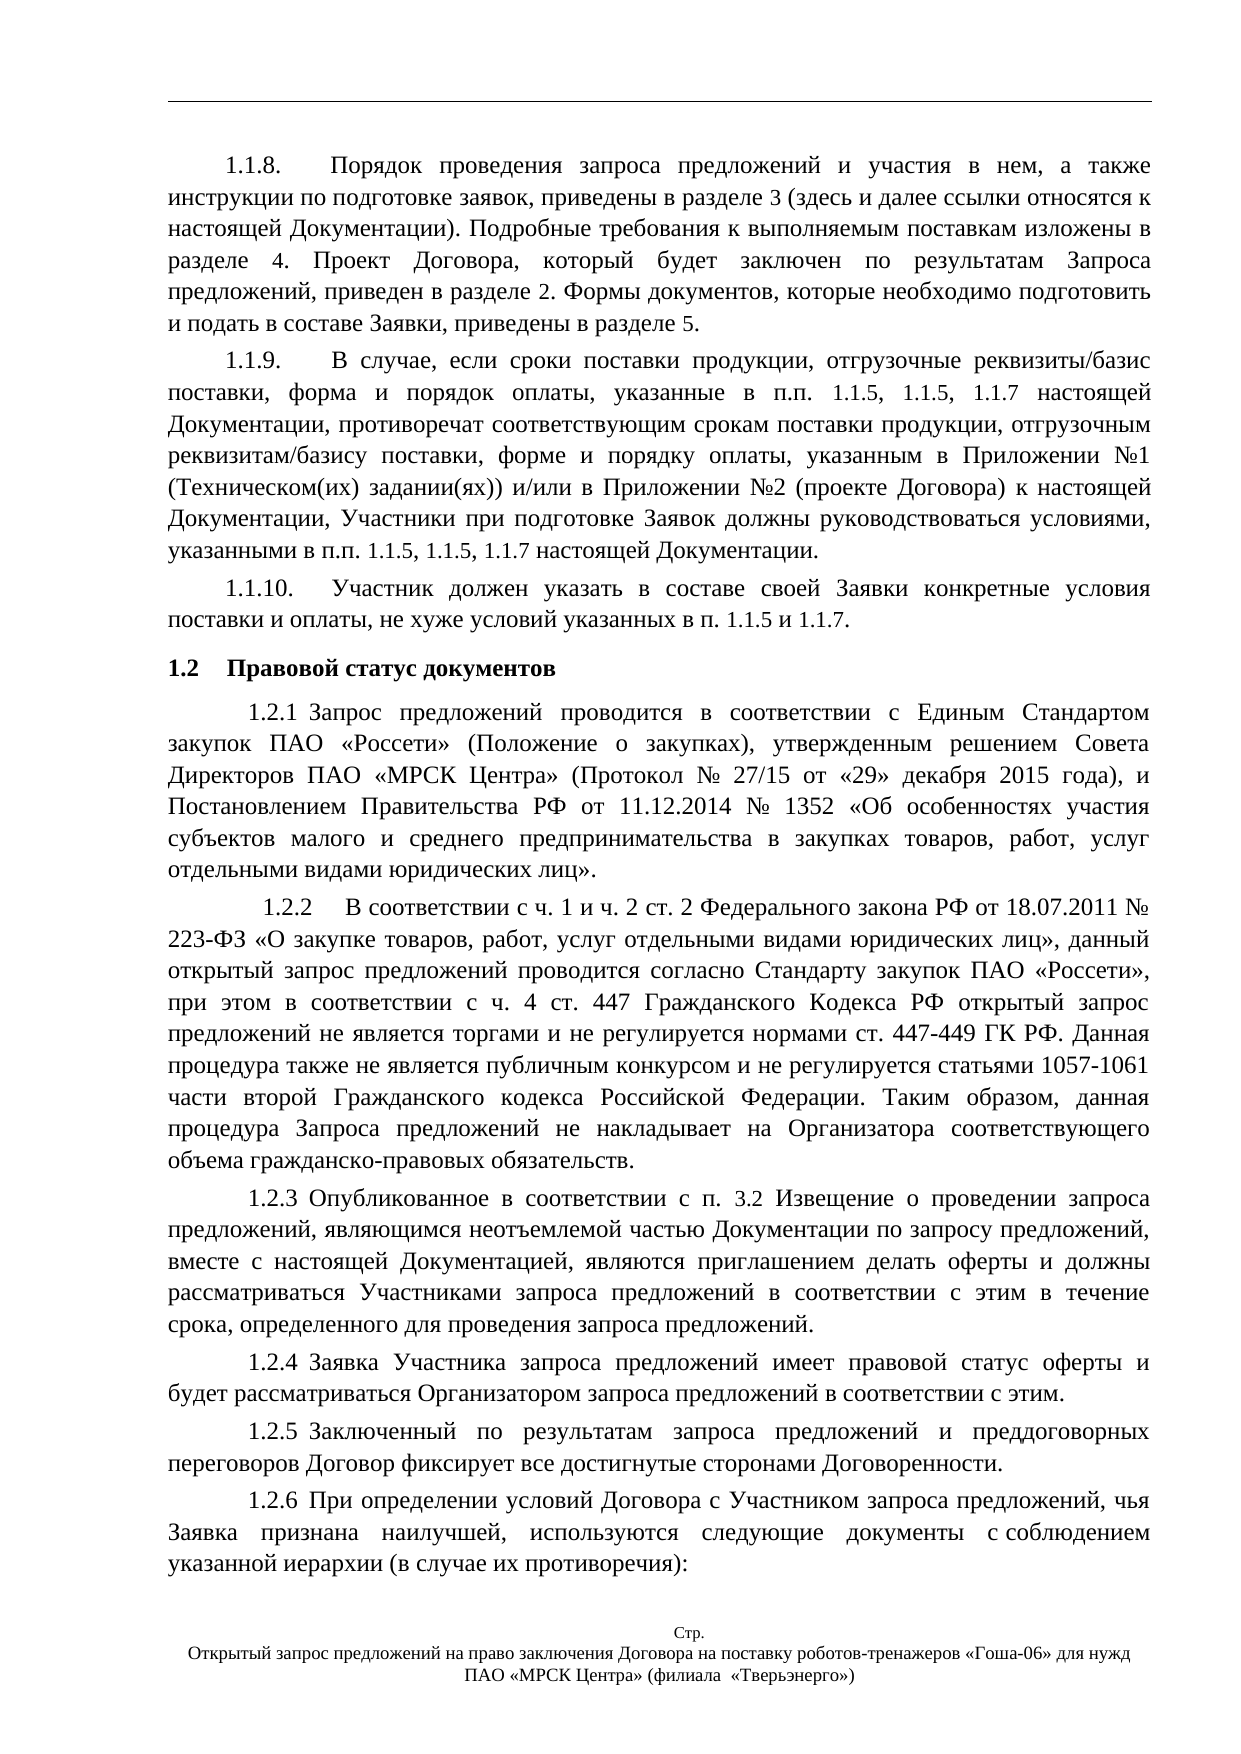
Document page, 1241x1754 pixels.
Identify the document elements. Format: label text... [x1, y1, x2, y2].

list В соответствии с ч. 1 и ч. 2 ст. 2 Федерального закона РФ от 18.07.2011 № 223-ФЗ «О закупке товаров, работ, услуг отдельными видами юридических лиц», данный открытый запрос предложений проводится согласно Стандарту закупок ПАО «Россети», при этом в соответствии с ч. 4 ст. 447 Гражданского Кодекса РФ открытый запрос предложений не является торгами и не регулируется нормами ст. 447-449 ГК РФ. Данная процедура также не является публичным конкурсом и не регулируется статьями 1057-1061 части второй Гражданского кодекса Российской Федерации. Таким образом, данная процедура Запроса предложений не накладывает на Организатора соответствующего объема гражданско-правовых обязательств. [168, 892, 1150, 1173]
list Порядок проведения запроса предложений и участия в нем, а также инструкции по подготовке заявок, приведены в разделе 3 (здесь и далее ссылки относятся к настоящей Документации). Подробные требования к выполняемым поставкам изложены в разделе 4. Проект Договора, который будет заключен по результатам Запроса предложений, приведен в разделе 2. Формы документов, которые необходимо подготовить и подать в составе Заявки, приведены в разделе 5. [168, 150, 1152, 337]
subtitle Правовой статус документов [168, 653, 1152, 681]
list Опубликованное в соответствии с п. 3.2 Извещение о проведении запроса предложений, являющимся неотъемлемой частью Документации по запросу предложений, вместе с настоящей Документацией, являются приглашением делать оферты и должны рассматриваться Участниками запроса предложений в соответствии с этим в течение срока, определенного для проведения запроса предложений. [168, 1183, 1150, 1338]
list При определении условий Договора с Участником запроса предложений, чья Заявка признана наилучшей, используются следующие документы с соблюдением указанной иерархии (в случае их противоречия): [168, 1485, 1150, 1577]
list Запрос предложений проводится в соответствии с Единым Стандартом закупок ПАО «Россети» (Положение о закупках), утвержденным решением Совета Директоров ПАО «МРСК Центра» (Протокол № 27/15 от «29» декабря 2015 года), и Постановлением Правительства РФ от 11.12.2014 № 1352 «Об особенностях участия субъектов малого и среднего предпринимательства в закупках товаров, работ, услуг отдельными видами юридических лиц». [168, 697, 1150, 883]
list Участник должен указать в составе своей Заявки конкретные условия поставки и оплаты, не хуже условий указанных в п. 1.1.5 и 1.1.7. [168, 573, 1152, 633]
list Заключенный по результатам запроса предложений и преддоговорных переговоров Договор фиксирует все достигнутые сторонами Договоренности. [168, 1416, 1150, 1476]
list Заявка Участника запроса предложений имеет правовой статус оферты и будет рассматриваться Организатором запроса предложений в соответствии с этим. [168, 1347, 1150, 1407]
list В случае, если сроки поставки продукции, отгрузочные реквизиты/базис поставки, форма и порядок оплаты, указанные в п.п. 1.1.5, 1.1.6, 1.1.7 настоящей Документации, противоречат соответствующим срокам поставки продукции, отгрузочным реквизитам/базису поставки, форме и порядку оплаты, указанным в Приложении №1 (Техническом(их) задании(ях)) и/или в Приложении №2 (проекте Договора) к настоящей Документации, Участники при подготовке Заявок должны руководствоваться условиями, указанными в п.п. 1.1.5, 1.1.6, 1.1.7 настоящей Документации. [168, 346, 1152, 564]
